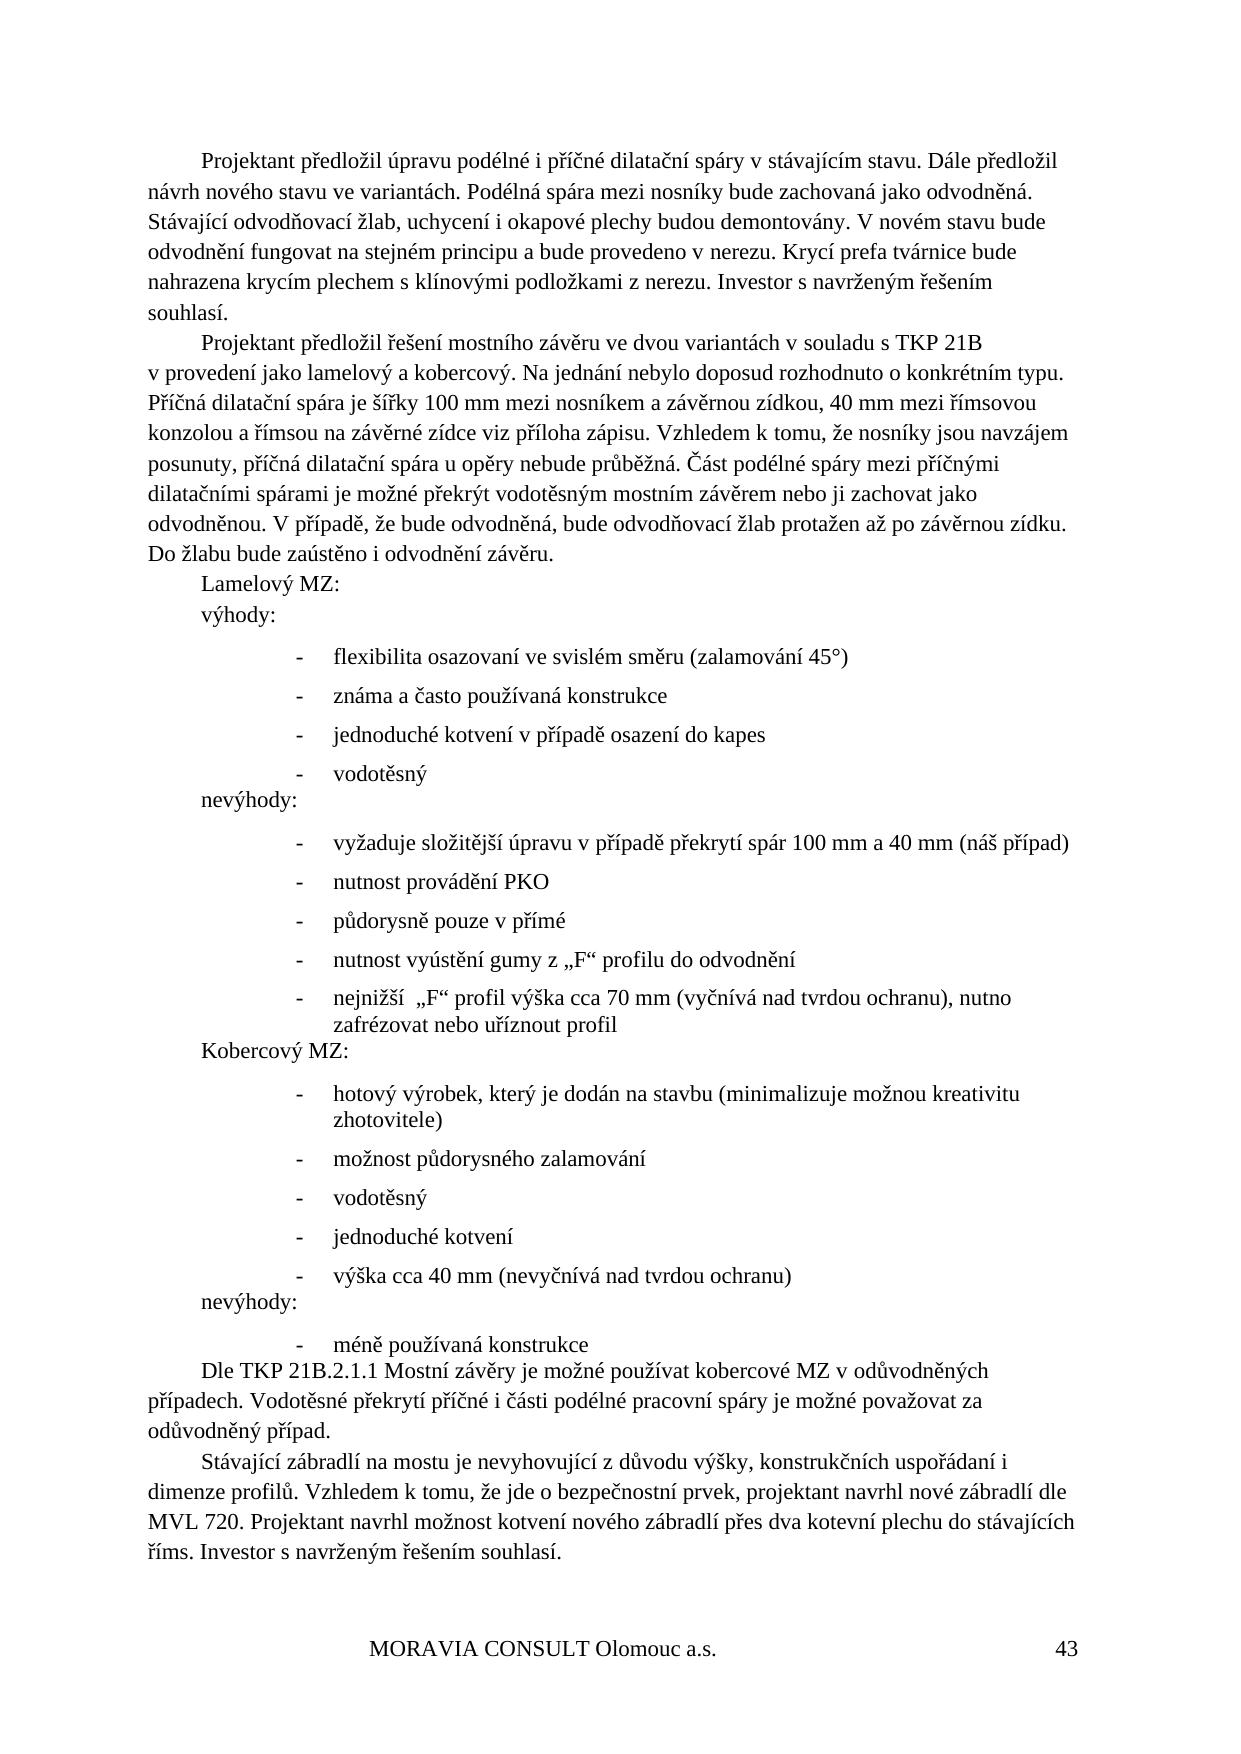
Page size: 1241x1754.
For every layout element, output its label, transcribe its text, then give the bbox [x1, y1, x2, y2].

text nevýhody: [148, 786, 1078, 813]
text Dle TKP 21B.2.1.1 Mostní závěry je možné používat kobercové MZ v odůvodněných případech. Vodotěsné překrytí příčné i části podélné pracovní spáry je možné považovat za odůvodněný případ. [148, 1357, 1078, 1444]
list jednoduché kotvení [296, 1223, 1078, 1249]
list výška cca 40 mm (nevyčnívá nad tvrdou ochranu) [296, 1262, 1078, 1288]
list půdorysně pouze v přímé [296, 907, 1078, 933]
list jednoduché kotvení v případě osazení do kapes [296, 721, 1078, 747]
text Projektant předložil řešení mostního závěru ve dvou variantách v souladu s TKP 21B v provedení jako lamelový a kobercový. Na jednání nebylo doposud rozhodnuto o konkrétním typu. Příčná dilatační spára je šířky 100 mm mezi nosníkem a závěrnou zídkou, 40 mm mezi římsovou konzolou a římsou na závěrné zídce viz příloha zápisu. Vzhledem k tomu, že nosníky jsou navzájem posunuty, příčná dilatační spára u opěry nebude průběžná. Část podélné spáry mezi příčnými dilatačními spárami je možné překrýt vodotěsným mostním závěrem nebo ji zachovat jako odvodněnou. V případě, že bude odvodněná, bude odvodňovací žlab protažen až po závěrnou zídku. Do žlabu bude zaústěno i odvodnění závěru. [148, 329, 1078, 567]
text Lamelový MZ: [148, 571, 1078, 597]
list vodotěsný [296, 1184, 1078, 1210]
list nutnost provádění PKO [296, 868, 1078, 894]
list méně používaná konstrukce [296, 1331, 1078, 1357]
text nevýhody: [148, 1288, 1078, 1314]
text Kobercový MZ: [148, 1037, 1078, 1063]
list vodotěsný [296, 760, 1078, 786]
text Projektant předložil úpravu podélné i příčné dilatační spáry v stávajícím stavu. Dále předložil návrh nového stavu ve variantách. Podélná spára mezi nosníky bude zachovaná jako odvodněná. Stávající odvodňovací žlab, uchycení i okapové plechy budou demontovány. V novém stavu bude odvodnění fungovat na stejném principu a bude provedeno v nerezu. Krycí prefa tvárnice bude nahrazena krycím plechem s klínovými podložkami z nerezu. Investor s navrženým řešením souhlasí. [148, 148, 1078, 325]
text výhody: [148, 601, 1078, 627]
text Stávající zábradlí na mostu je nevyhovující z důvodu výšky, konstrukčních uspořádaní i dimenze profilů. Vzhledem k tomu, že jde o bezpečnostní prvek, projektant navrhl nové zábradlí dle MVL 720. Projektant navrhl možnost kotvení nového zábradlí přes dva kotevní plechu do stávajících říms. Investor s navrženým řešením souhlasí. [148, 1448, 1078, 1565]
list vyžaduje složitější úpravu v případě překrytí spár 100 mm a 40 mm (náš případ) [296, 829, 1078, 855]
list možnost půdorysného zalamování [296, 1145, 1078, 1171]
list hotový výrobek, který je dodán na stavbu (minimalizuje možnou kreativitu zhotovitele) [296, 1080, 1078, 1133]
list flexibilita osazovaní ve svislém směru (zalamování 45°) [296, 643, 1078, 670]
list nejnižší „F“ profil výška cca 70 mm (vyčnívá nad tvrdou ochranu), nutno zafrézovat nebo uříznout profil [296, 984, 1078, 1037]
list známa a často používaná konstrukce [296, 682, 1078, 709]
list nutnost vyústění gumy z „F“ profilu do odvodnění [296, 946, 1078, 972]
